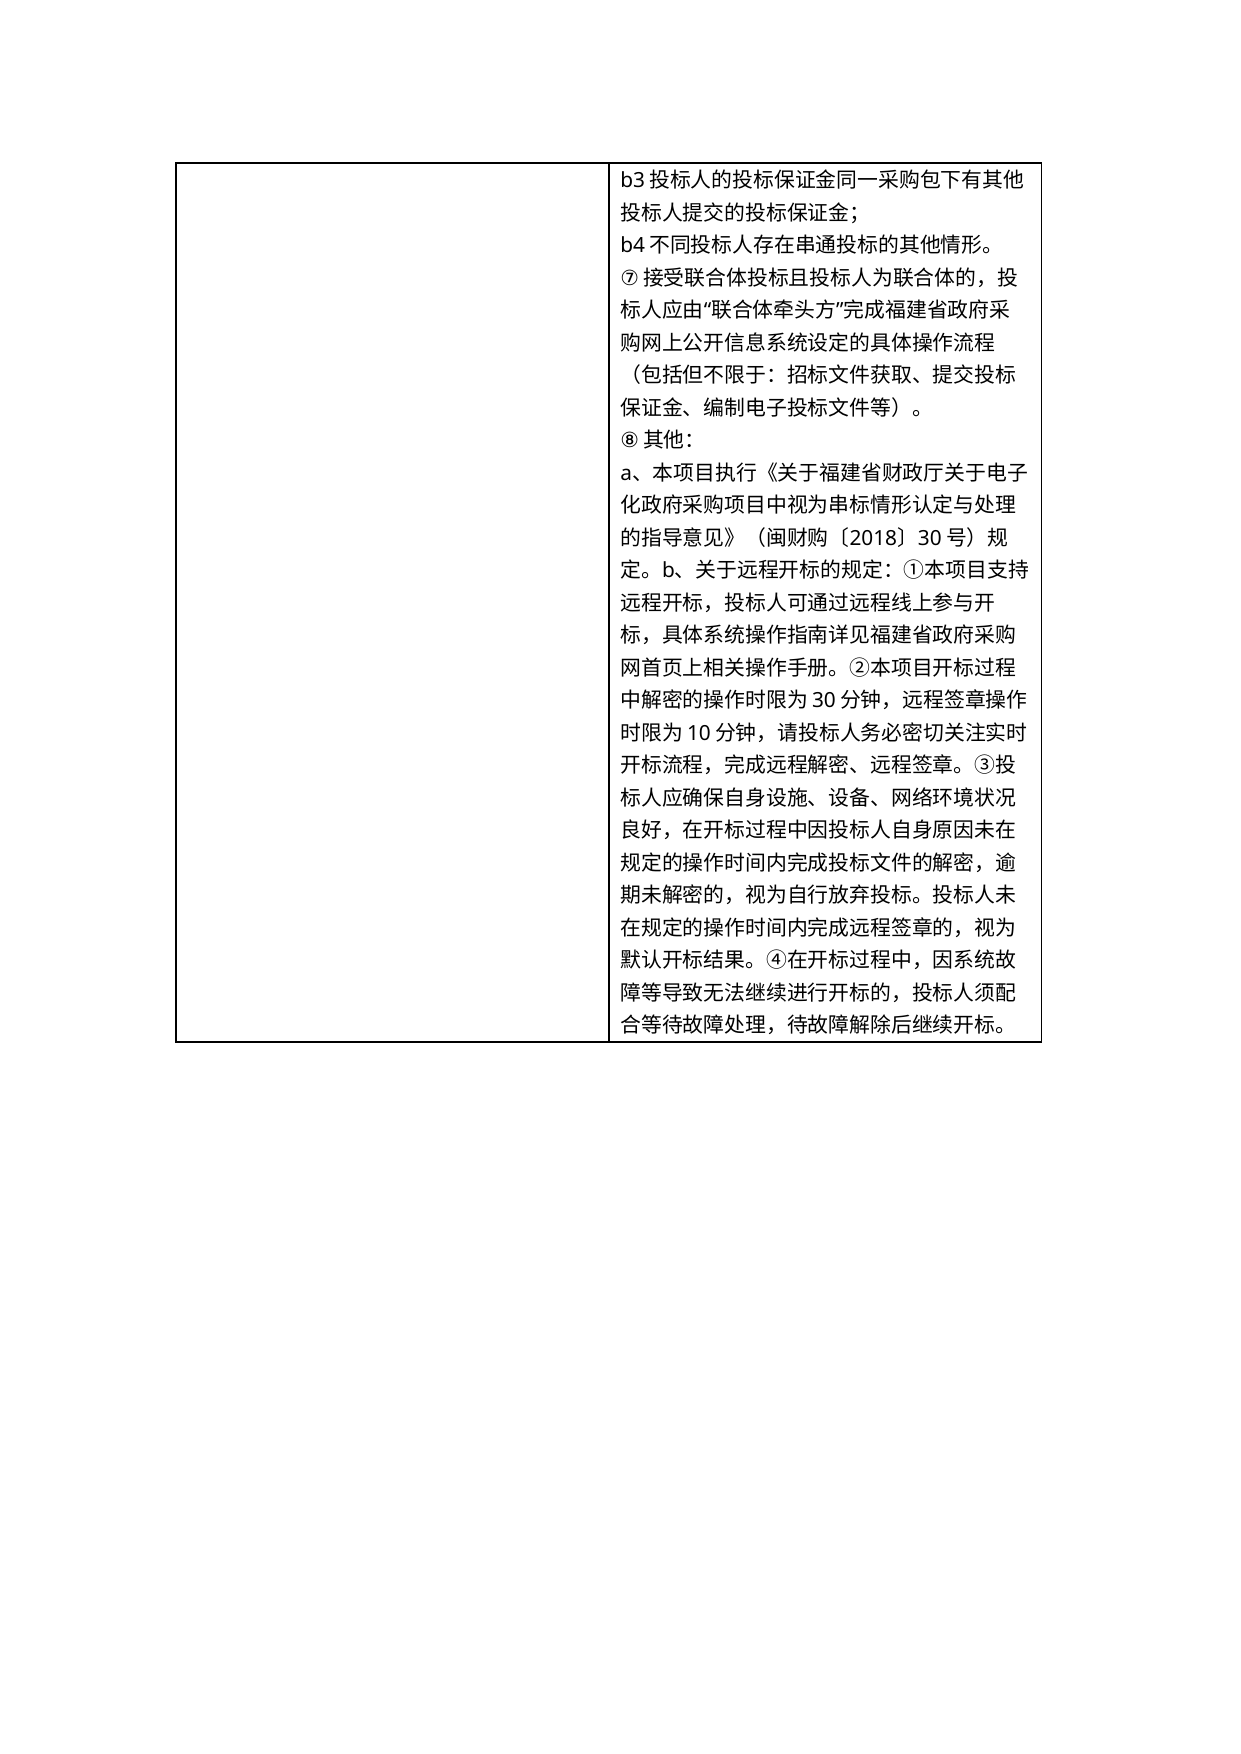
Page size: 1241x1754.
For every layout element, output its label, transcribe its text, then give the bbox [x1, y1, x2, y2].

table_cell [610, 164, 1041, 1041]
table_cell 1 [177, 164, 608, 1041]
